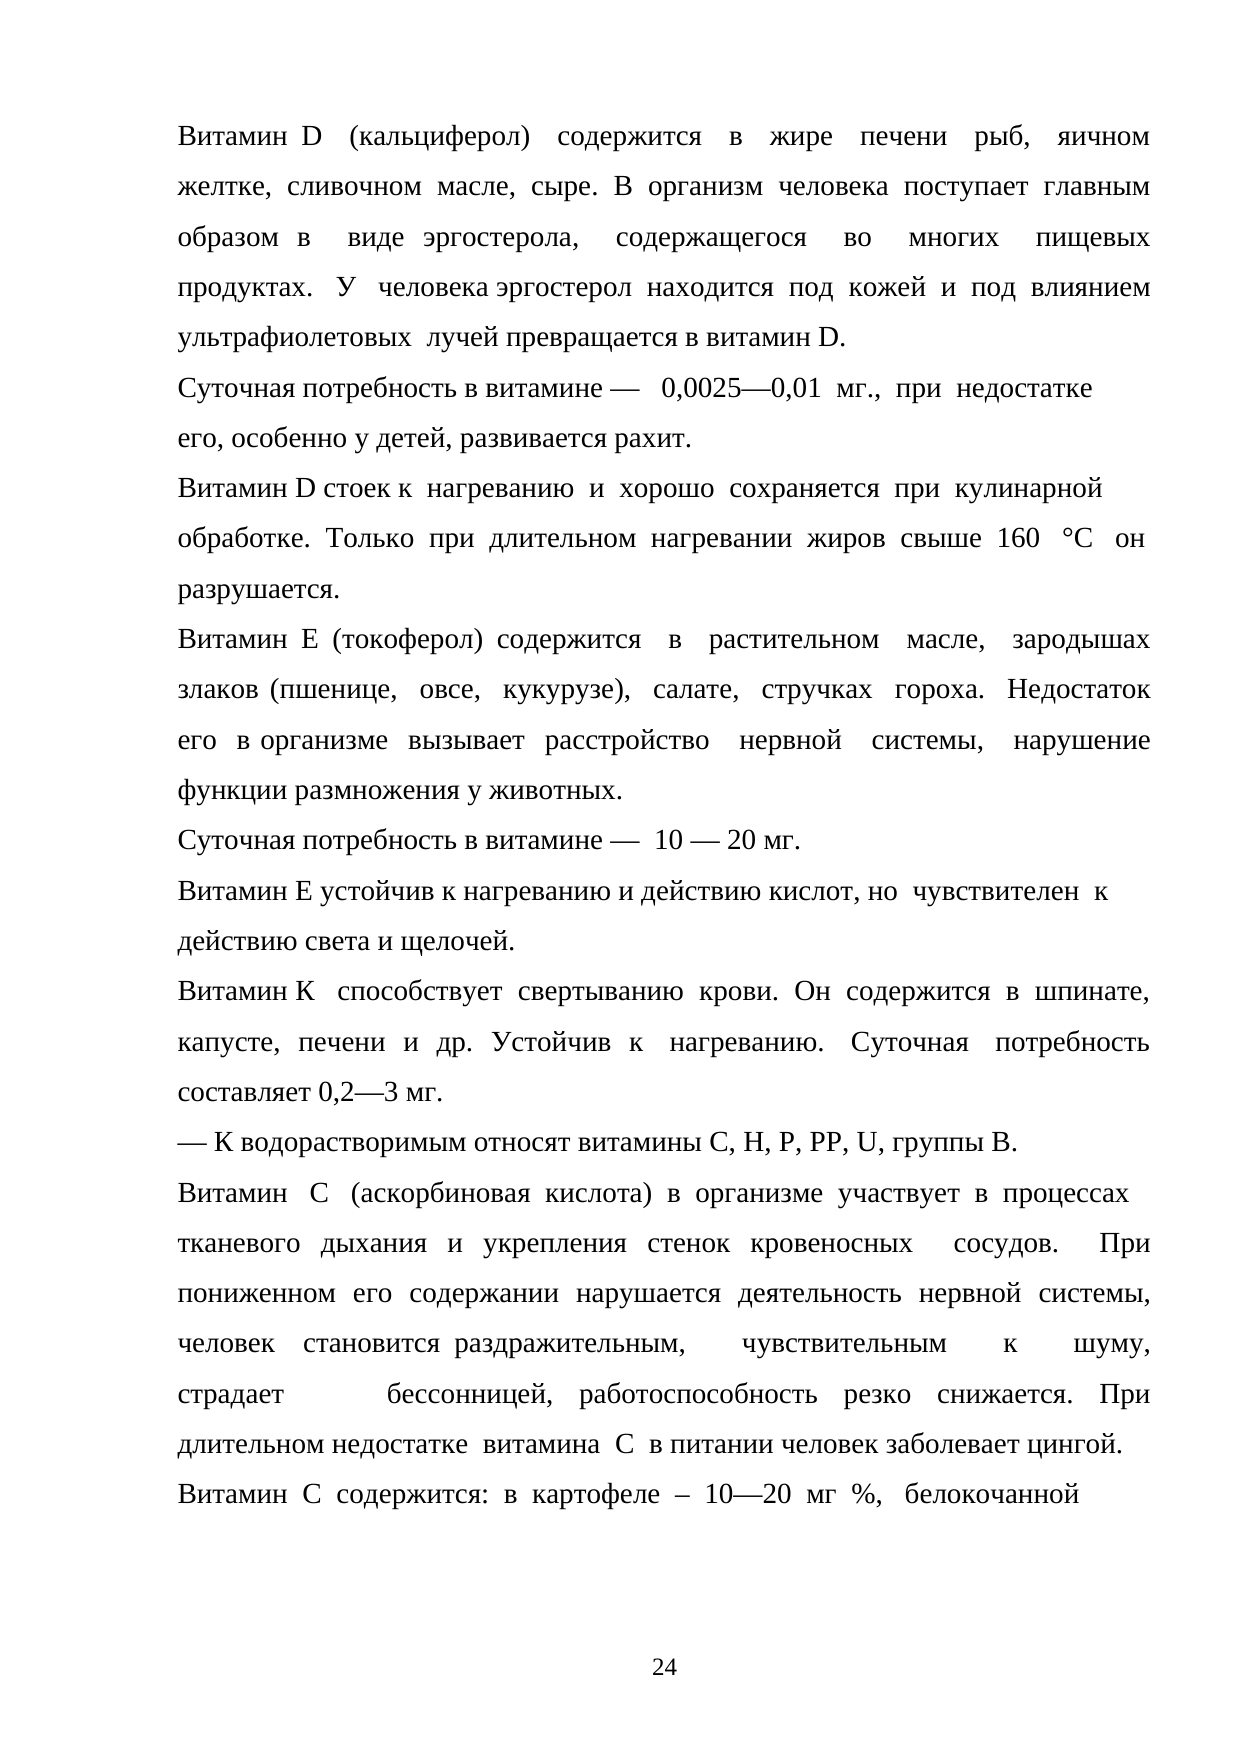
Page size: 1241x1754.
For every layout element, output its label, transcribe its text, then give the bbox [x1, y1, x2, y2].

text его, особенно у детей, развивается рахит. [177, 420, 1152, 453]
text Витамин С содержится: в картофеле – 10—20 мг %, белокочанной [177, 1477, 1152, 1510]
text действию света и щелочей. [177, 923, 1152, 957]
text Суточная потребность в витамине — 10 — 20 мг. [177, 822, 1152, 856]
text Витамин Е (токоферол) содержится в растительном масле, зародышах злаков (пшенице, овсе, кукурузе), салате, стручках гороха. Недостаток его в организме вызывает расстройство нервной системы, нарушение функции размножения у животных. [177, 621, 1152, 806]
text Витамин К способствует свертыванию крови. Он содержится в шпинате, капусте, печени и др. Устойчив к нагреванию. Суточная потребность составляет 0,2—3 мг. [177, 973, 1152, 1108]
text разрушается. [177, 571, 1152, 604]
text тканевого дыхания и укрепления стенок кровеносных сосудов. При пониженном его содержании нарушается деятельность нервной системы, человек становится раздражительным, чувствительным к шуму, страдает бессонницей, работоспособность резко снижается. При длительном недостатке витамина С в питании человек заболевает цингой. [177, 1225, 1152, 1460]
text — К водорастворимым относят витамины С, Н, Р, РР, U, группы В. [177, 1124, 1152, 1158]
text Витамин D стоек к нагреванию и хорошо сохраняется при кулинарной [177, 470, 1152, 504]
text Витамин Е устойчив к нагреванию и действию кислот, но чувствителен к [177, 873, 1152, 906]
text Суточная потребность в витамине — 0,0025—0,01 мг., при недостатке [177, 370, 1152, 403]
text Витамин С (аскорбиновая кислота) в организме участвует в процессах [177, 1175, 1152, 1208]
text Витамин D (кальциферол) содержится в жире печени рыб, яичном желтке, сливочном масле, сыре. В организм человека поступает главным образом в виде эргостерола, содержащегося во многих пищевых продуктах. У человека эргостерол находится под кожей и под влиянием ультрафиолетовых лучей превращается в витамин D. [177, 118, 1152, 353]
text обработке. Только при длительном нагревании жиров свыше 160 °С он [177, 521, 1152, 554]
